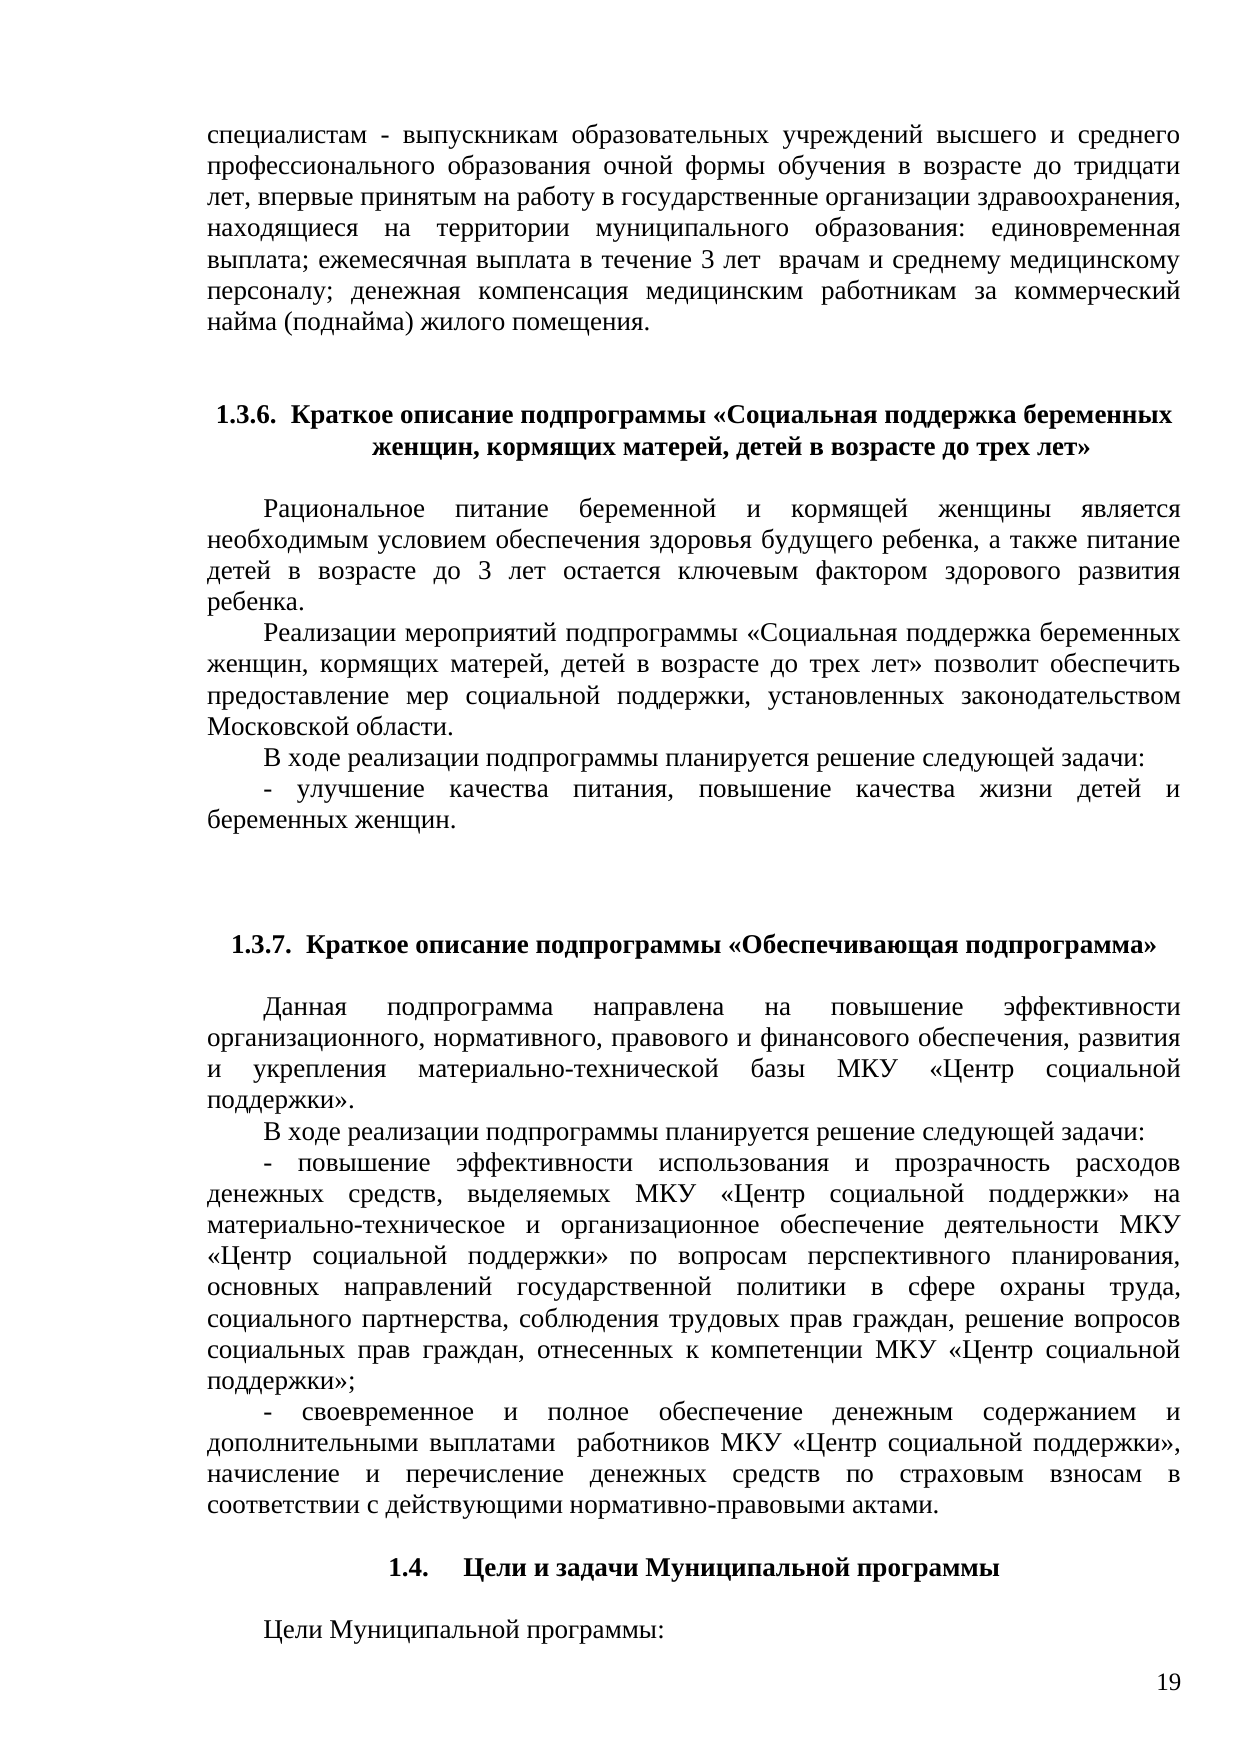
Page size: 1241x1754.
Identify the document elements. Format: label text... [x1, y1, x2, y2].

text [207, 118, 1182, 336]
text - улучшение качества питания, повышение качества жизни детей и беременных женщин. [207, 772, 1182, 834]
list Цели и задачи Муниципальной программы [207, 1551, 1182, 1582]
text Цели Муниципальной программы: [207, 1613, 1182, 1644]
list Краткое описание подпрограммы «Обеспечивающая подпрограмма» [207, 928, 1182, 959]
text Реализации мероприятий подпрограммы «Социальная поддержка беременных женщин, кормящих матерей, детей в возрасте до трех лет» позволит обеспечить предоставление мер социальной поддержки, установленных законодательством Московской области. [207, 616, 1182, 741]
text - повышение эффективности использования и прозрачность расходов денежных средств, выделяемых МКУ «Центр социальной поддержки» на материально-техническое и организационное обеспечение деятельности МКУ «Центр социальной поддержки» по вопросам перспективного планирования, основных направлений государственной политики в сфере охраны труда, социального партнерства, соблюдения трудовых прав граждан, решение вопросов социальных прав граждан, отнесенных к компетенции МКУ «Центр социальной поддержки»; [207, 1146, 1182, 1395]
text В ходе реализации подпрограммы планируется решение следующей задачи: [207, 1115, 1182, 1146]
text В ходе реализации подпрограммы планируется решение следующей задачи: [207, 741, 1182, 772]
text Рациональное питание беременной и кормящей женщины является необходимым условием обеспечения здоровья будущего ребенка, а также питание детей в возрасте до 3 лет остается ключевым фактором здорового развития ребенка. [207, 492, 1182, 616]
text Данная подпрограмма направлена на повышение эффективности организационного, нормативного, правового и финансового обеспечения, развития и укрепления материально-технической базы МКУ «Центр социальной поддержки». [207, 990, 1182, 1115]
text - своевременное и полное обеспечение денежным содержанием и дополнительными выплатами работников МКУ «Центр социальной поддержки», начисление и перечисление денежных средств по страховым взносам в соответствии с действующими нормативно-правовыми актами. [207, 1395, 1182, 1520]
list Краткое описание подпрограммы «Социальная поддержка беременных женщин, кормящих матерей, детей в возрасте до трех лет» [207, 398, 1182, 461]
